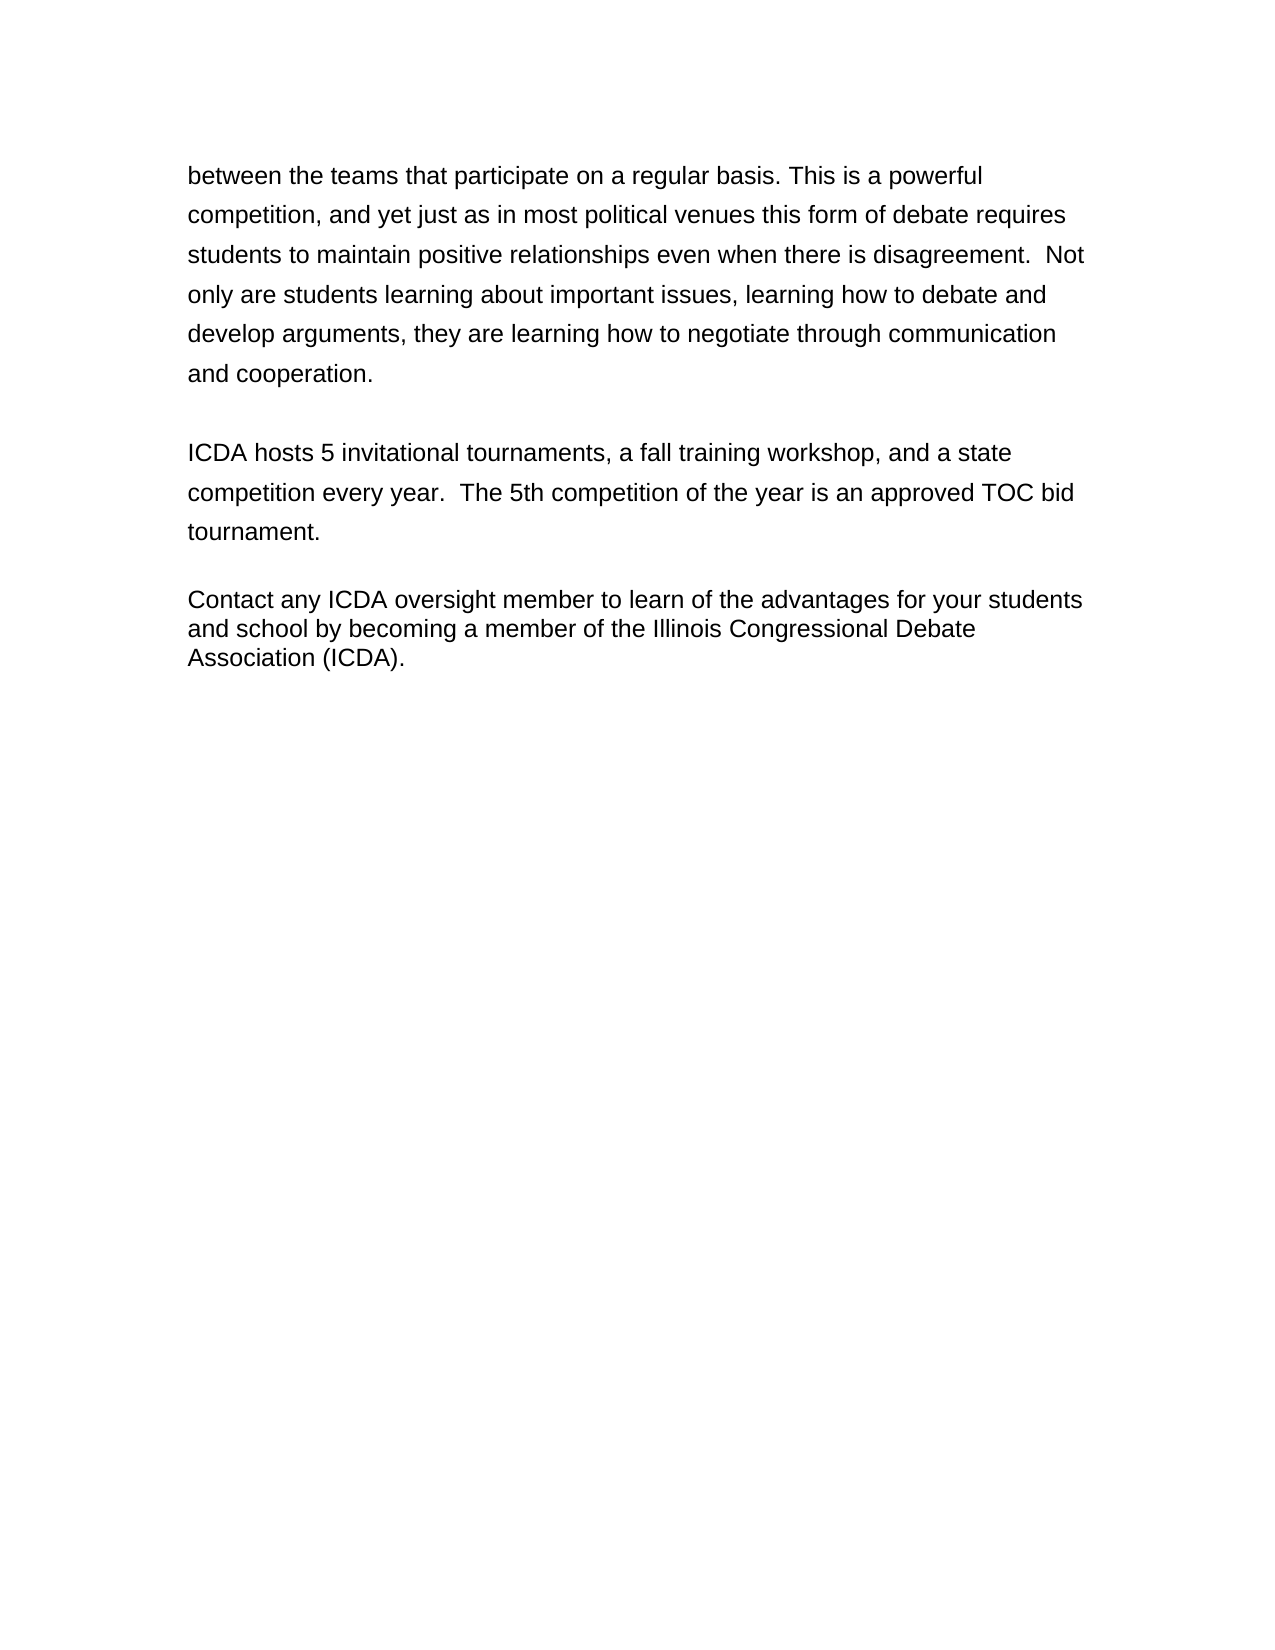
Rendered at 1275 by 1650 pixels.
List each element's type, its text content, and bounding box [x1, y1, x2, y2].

text Contact any ICDA oversight member to learn of the advantages for your students and school by becoming a member of the Illinois Congressional Debate Association (ICDA). [187, 585, 1087, 672]
text ICDA hosts 5 invitational tournaments, a fall training workshop, and a state competition every year. The 5th competition of the year is an approved TOC bid tournament. [187, 427, 1087, 546]
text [187, 150, 1087, 387]
